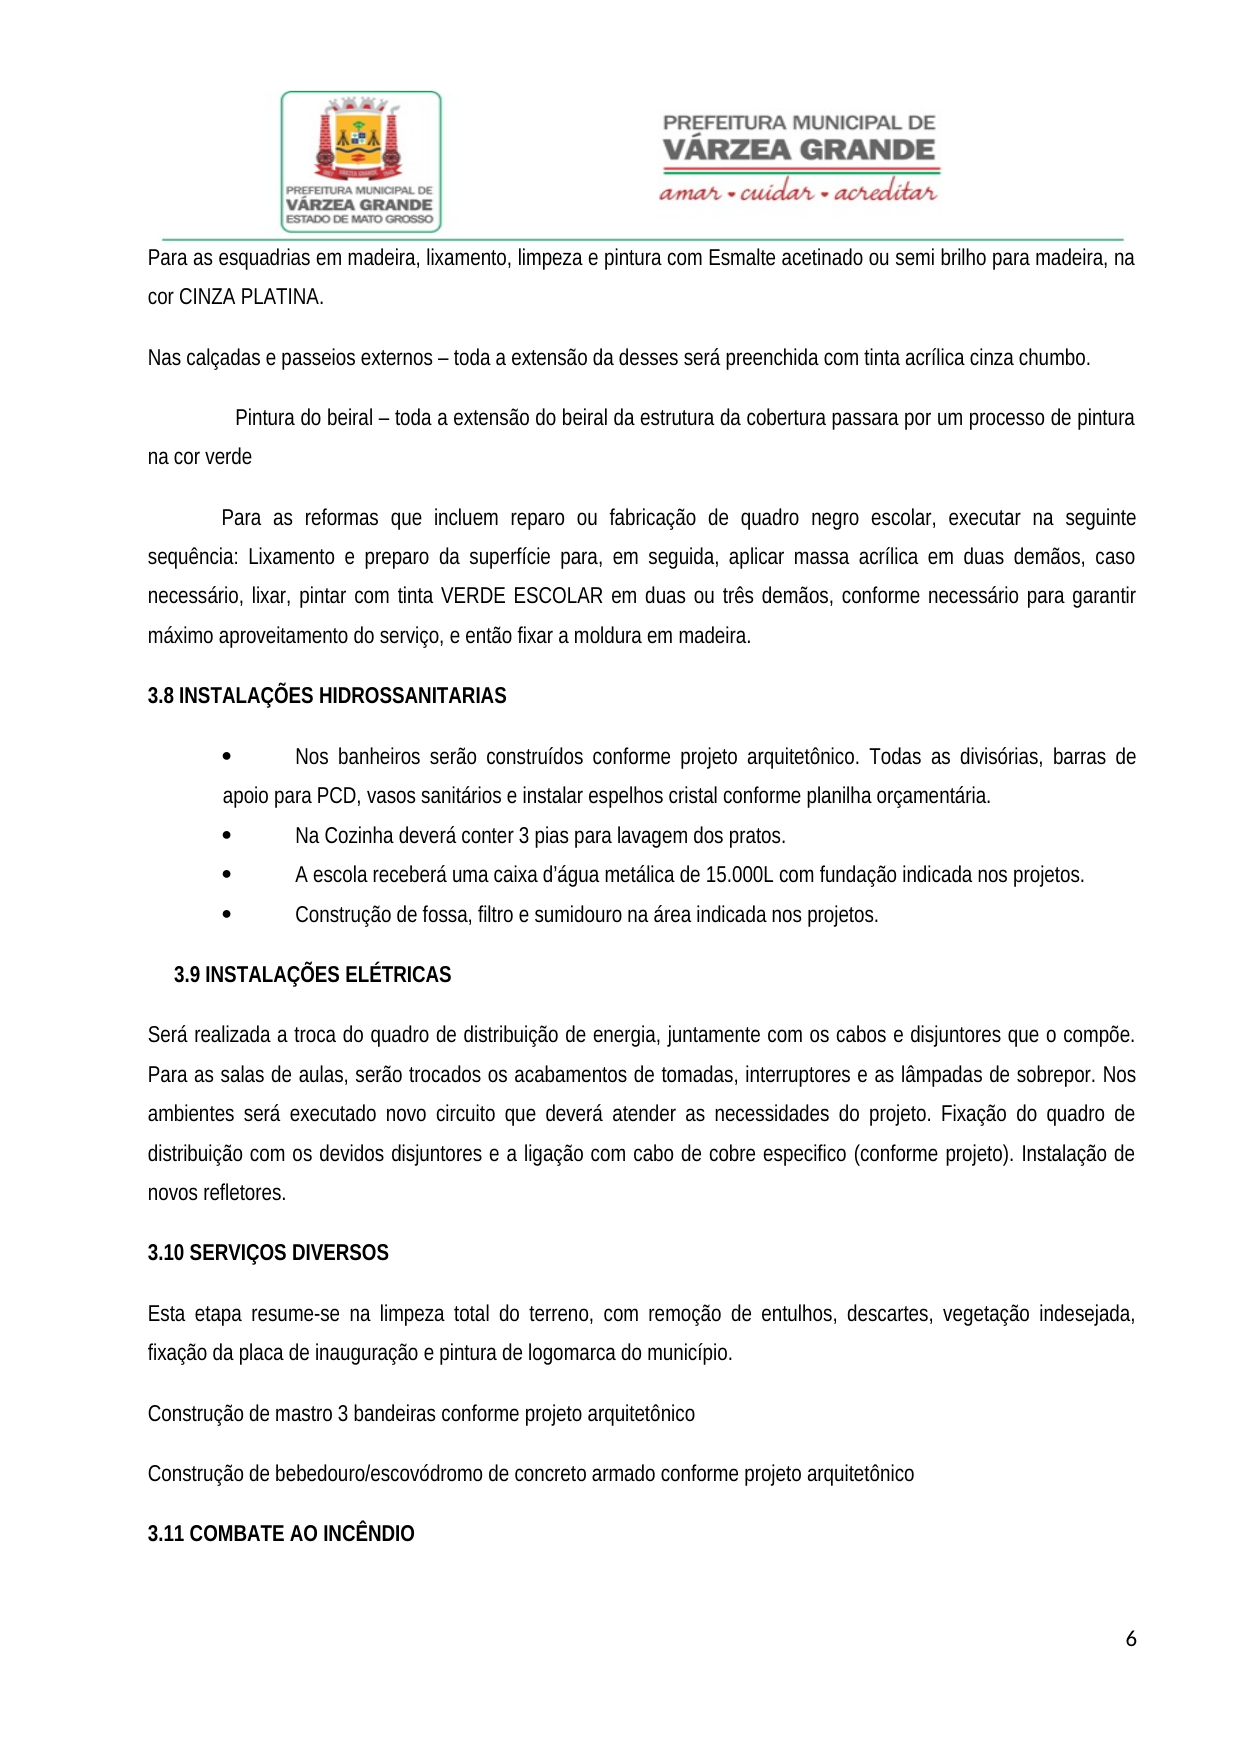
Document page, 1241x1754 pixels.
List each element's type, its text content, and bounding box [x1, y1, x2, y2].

text Nas calçadas e passeios externos – toda a extensão da desses será preenchida com tinta acrílica cinza chumbo. [148, 343, 1137, 370]
text 3.11 COMBATE AO INCÊNDIO [148, 1520, 1137, 1546]
text Para as reformas que incluem reparo ou fabricação de quadro negro escolar, executar na seguinte sequência: Lixamento e preparo da superfície para, em seguida, aplicar massa acrílica em duas demãos, caso necessário, lixar, pintar com tinta VERDE ESCOLAR em duas ou três demãos, conforme necessário para garantir máximo aproveitamento do serviço, e então fixar a moldura em madeira. [148, 503, 1137, 648]
text Pintura do beiral – toda a extensão do beiral da estrutura da cobertura passara por um processo de pintura na cor verde [148, 404, 1137, 469]
text 3.8 INSTALAÇÕES HIDROSSANITARIAS [148, 682, 1137, 709]
text Esta etapa resume-se na limpeza total do terreno, com remoção de entulhos, descartes, vegetação indesejada, fixação da placa de inauguração e pintura de logomarca do município. [148, 1300, 1137, 1366]
list Na Cozinha deverá conter 3 pias para lavagem dos pratos. [223, 822, 1137, 848]
text Construção de bebedouro/escovódromo de concreto armado conforme projeto arquitetônico [148, 1460, 1137, 1486]
picture [157, 73, 1128, 244]
list A escola receberá uma caixa d’água metálica de 15.000L com fundação indicada nos projetos. [223, 861, 1137, 887]
text Construção de mastro 3 bandeiras conforme projeto arquitetônico [148, 1399, 1137, 1426]
text Será realizada a troca do quadro de distribuição de energia, juntamente com os cabos e disjuntores que o compõe. Para as salas de aulas, serão trocados os acabamentos de tomadas, interruptores e as lâmpadas de sobrepor. Nos ambientes será executado novo circuito que deverá atender as necessidades do projeto. Fixação do quadro de distribuição com os devidos disjuntores e a ligação com cabo de cobre especifico (conforme projeto). Instalação de novos refletores. [148, 1021, 1137, 1205]
list Construção de fossa, filtro e sumidouro na área indicada nos projetos. [223, 901, 1137, 927]
text 3.9 INSTALAÇÕES ELÉTRICAS [148, 961, 1137, 987]
text 3.10 SERVIÇOS DIVERSOS [148, 1239, 1137, 1266]
list Nos banheiros serão construídos conforme projeto arquitetônico. Todas as divisórias, barras de apoio para PCD, vasos sanitários e instalar espelhos cristal conforme planilha orçamentária. [223, 743, 1137, 808]
